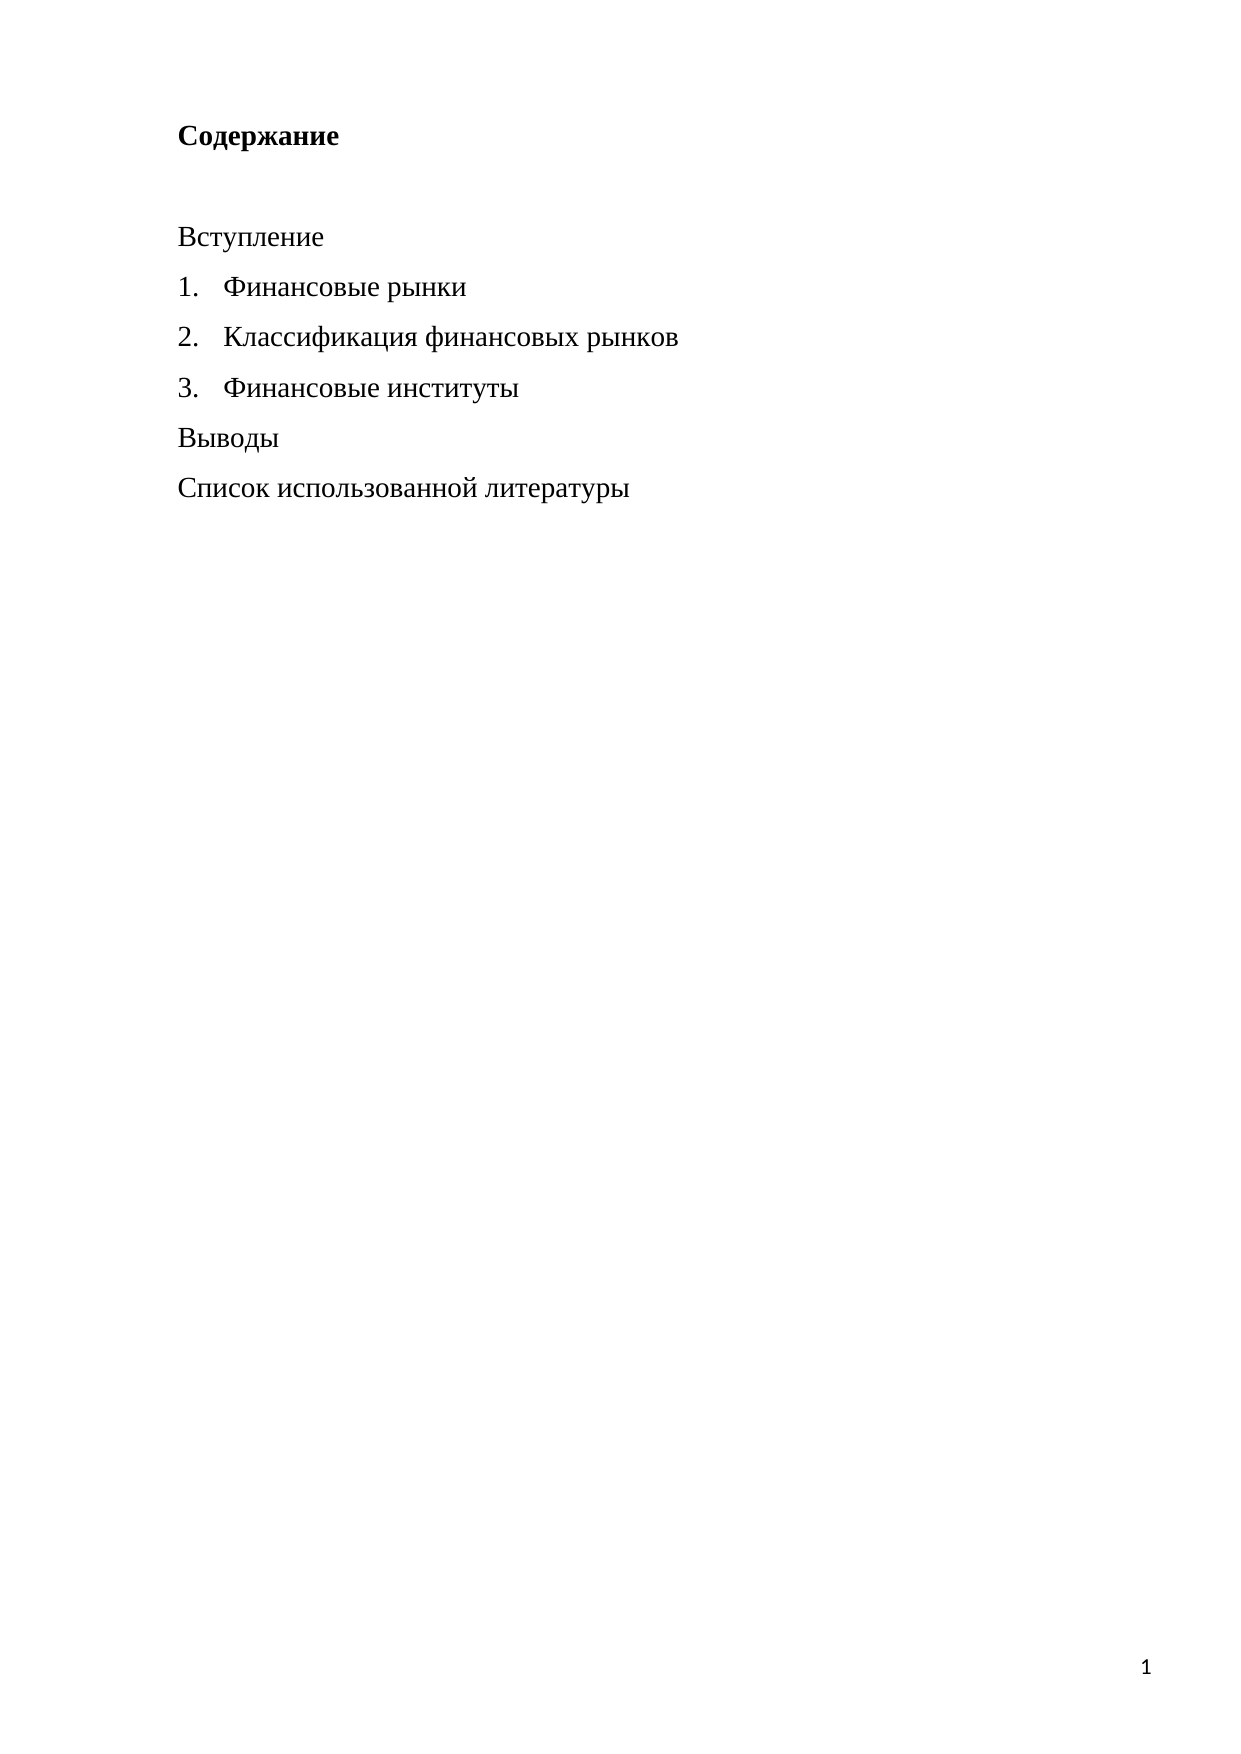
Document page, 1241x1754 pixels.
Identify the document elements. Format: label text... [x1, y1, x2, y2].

text 1. Финансовые рынки 3 [177, 269, 1152, 303]
text Выводы 11 [177, 420, 1152, 453]
subtitle Содержание [177, 118, 1152, 152]
text Список использованной литературы 12 [177, 470, 1152, 504]
text 3. Финансовые институты 8 [177, 370, 1152, 403]
text 2. Классификация финансовых рынков 4 [177, 319, 1152, 353]
text Вступление 1 [177, 219, 1152, 252]
